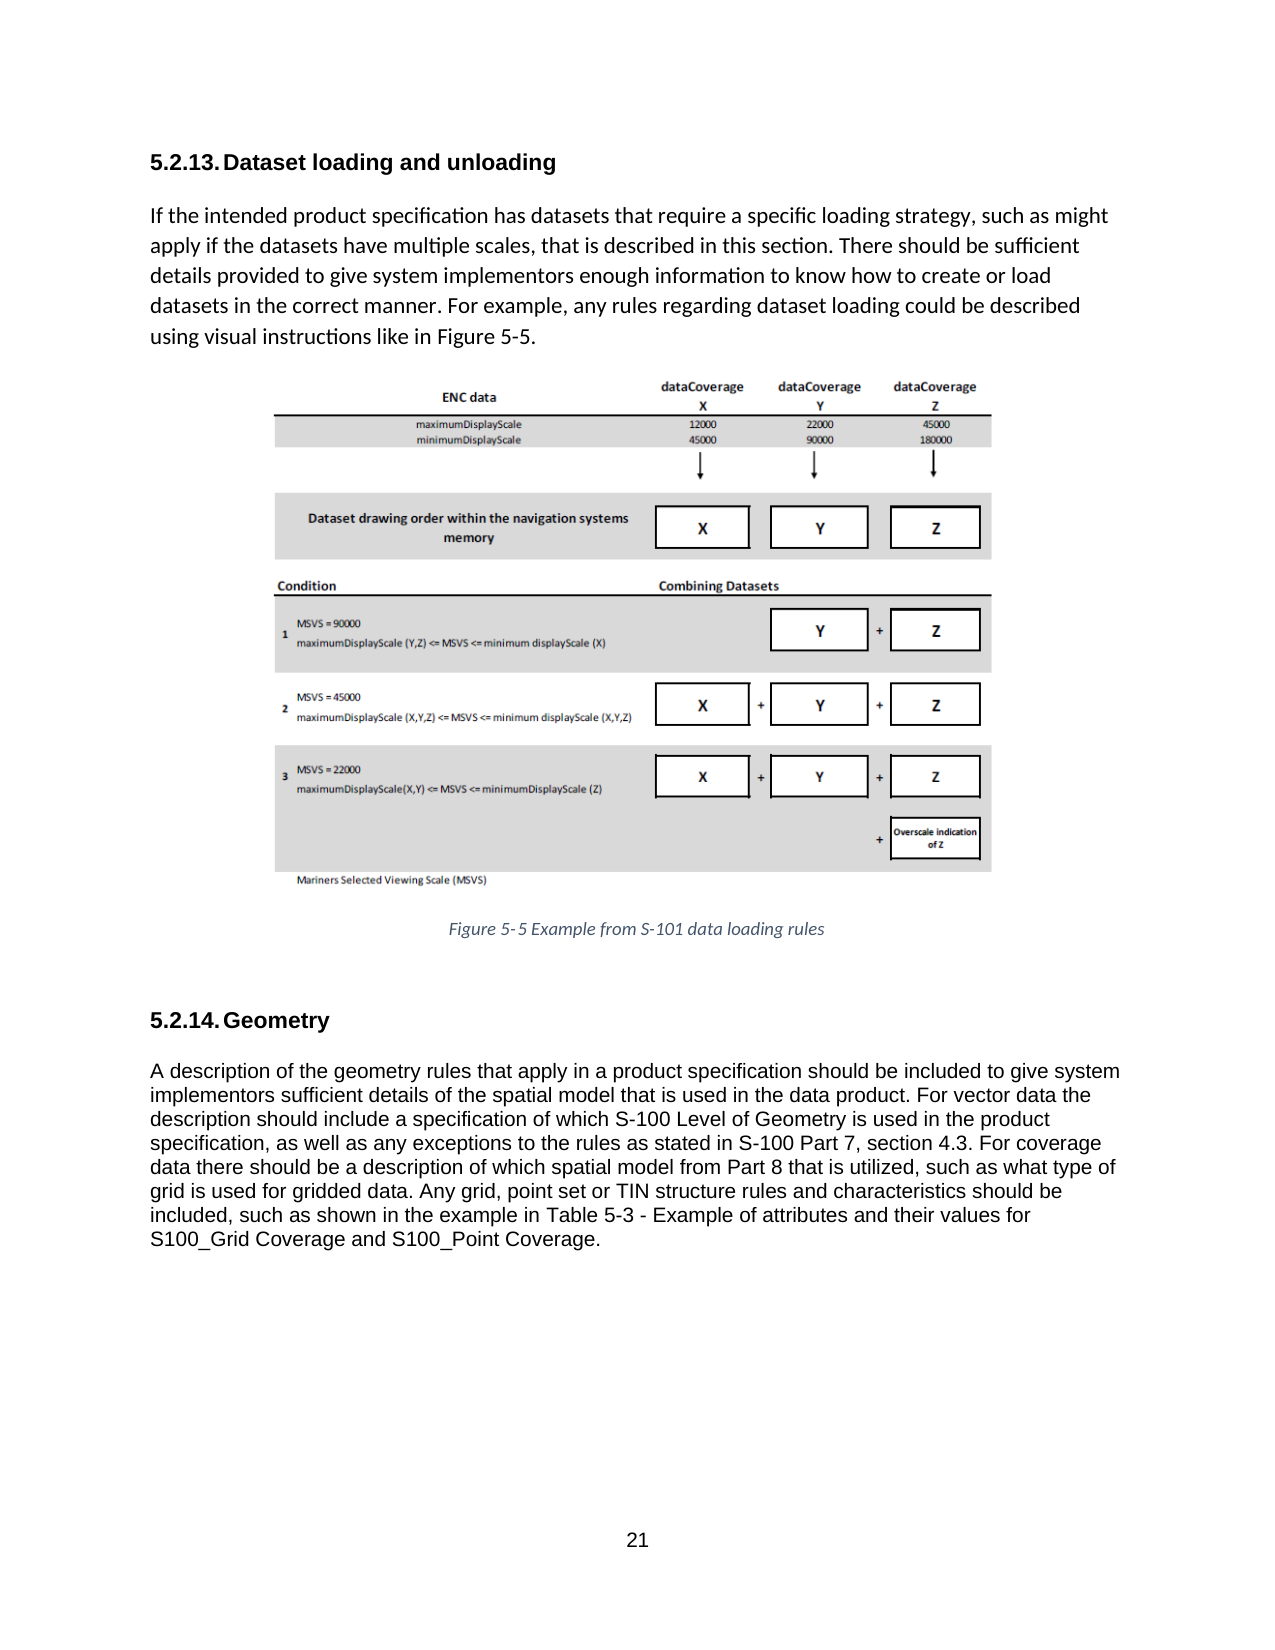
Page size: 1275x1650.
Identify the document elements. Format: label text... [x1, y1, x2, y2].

text Figure 5-5 Example from S-101 data loading rules [150, 917, 1125, 940]
text If the intended product specification has datasets that require a specific loading strategy, such as might apply if the datasets have multiple scales, that is described in this section. There should be sufficient details provided to give system implementors enough information to know how to create or load datasets in the correct manner. For example, any rules regarding dataset loading could be described using visual instructions like in Figure 5-5. [150, 201, 1125, 350]
subtitle Geometry [150, 1008, 1125, 1034]
text A description of the geometry rules that apply in a product specification should be included to give system implementors sufficient details of the spatial model that is used in the data product. For vector data the description should include a specification of which S-100 Level of Geometry is used in the product specification, as well as any exceptions to the rules as stated in S-100 Part 7, section 4.3. For coverage data there should be a description of which spatial model from Part 8 that is utilized, such as what type of grid is used for gridded data. Any grid, point set or TIN structure rules and characteristics should be included, such as shown in the example in Table 5-3. [150, 1059, 1125, 1251]
picture [269, 368, 1006, 899]
subtitle Dataset loading and unloading [150, 150, 1125, 176]
